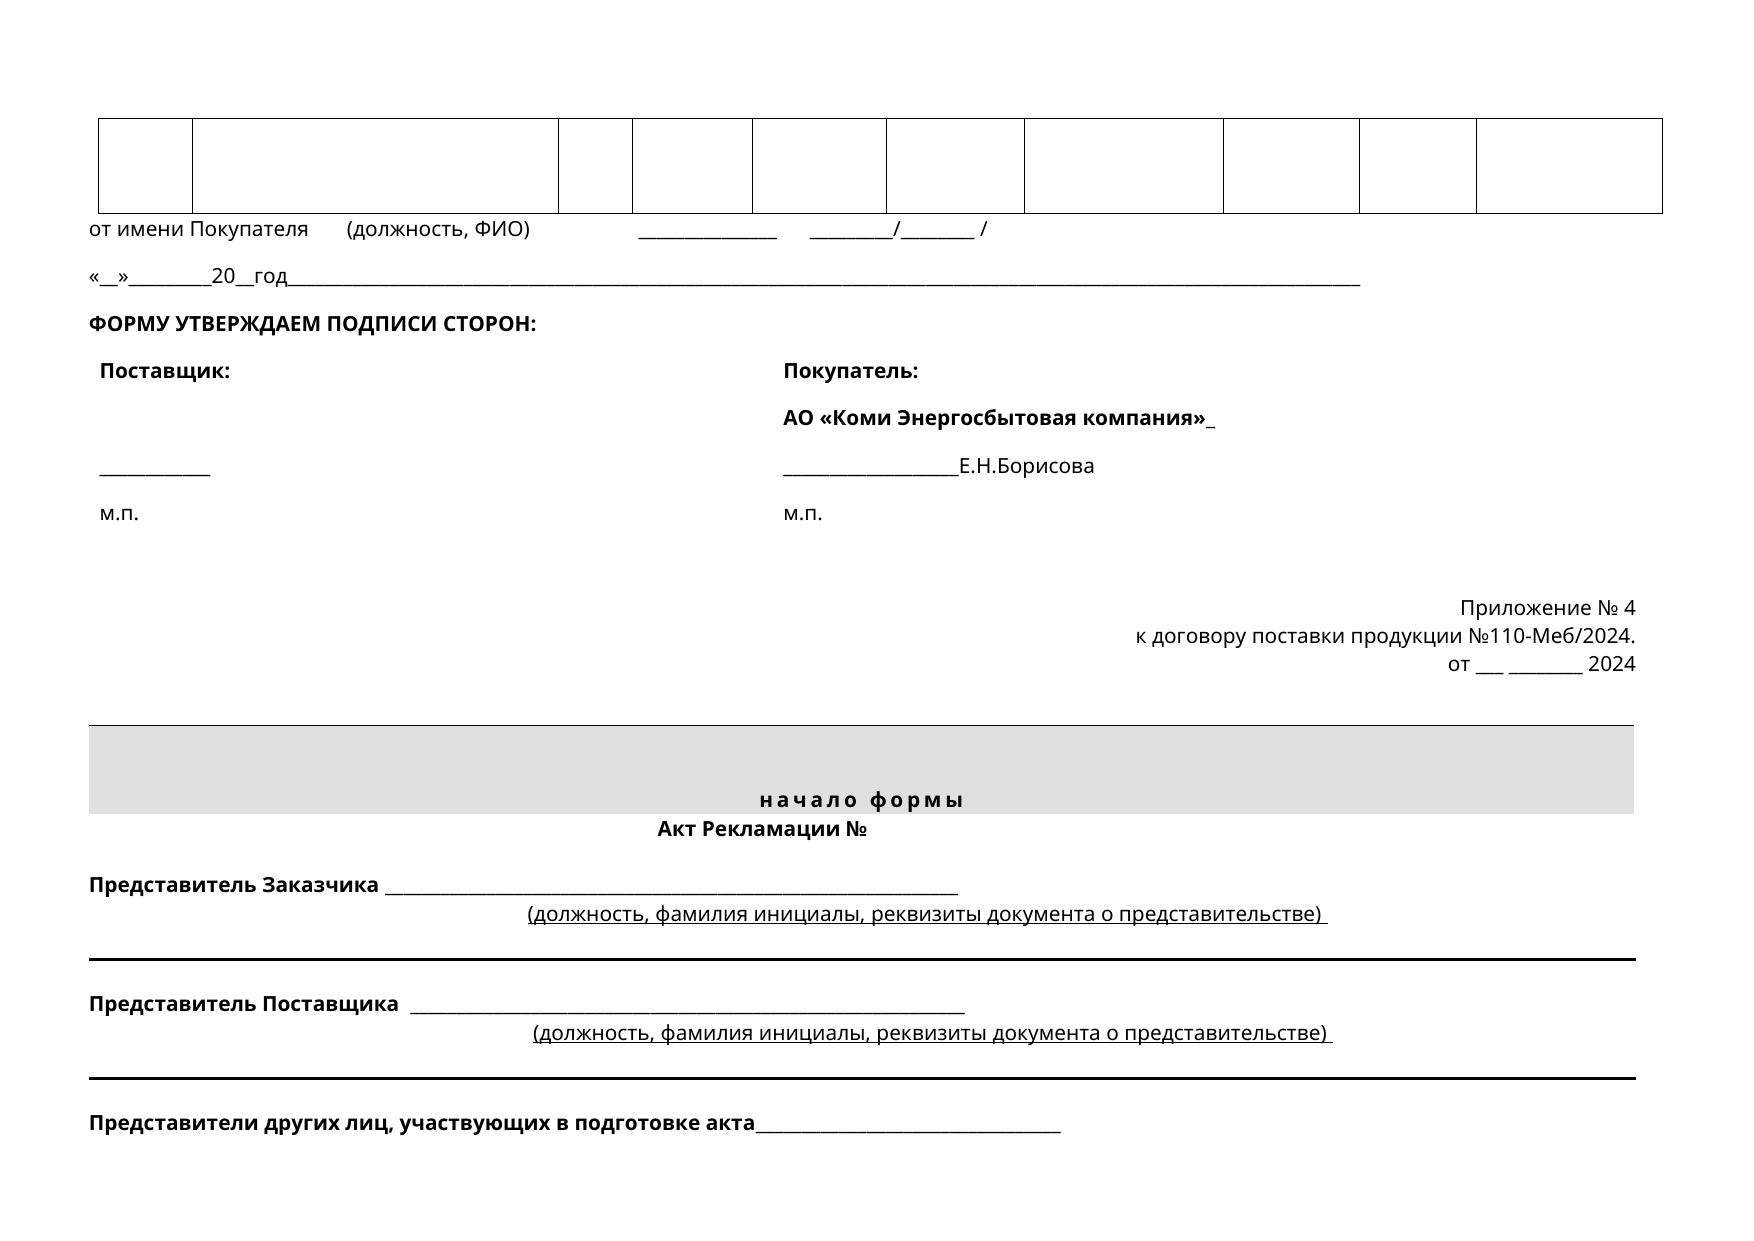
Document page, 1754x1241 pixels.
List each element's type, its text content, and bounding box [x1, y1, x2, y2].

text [89, 1018, 1636, 1046]
table_cell [99, 119, 192, 213]
text Представитель Поставщика ____________________________________________________________ [89, 989, 1636, 1018]
text Представитель Заказчика ______________________________________________________________ [89, 871, 1636, 899]
table_header Покупатель: АО «Коми Энергосбытовая компания»_ ___________________Е.Н.Борисова м.п. [772, 356, 1638, 545]
text к договору поставки продукции №110-Меб/2024. [89, 621, 1636, 649]
table_cell [559, 119, 632, 213]
text от имени Покупателя (должность, ФИО) _______________ _________/________ / [89, 214, 1636, 243]
table_cell [1224, 119, 1359, 213]
table_header Поставщик: ____________ м.п. [88, 356, 772, 545]
table_cell [1360, 119, 1476, 213]
text от ___ ________ 2024 [89, 649, 1636, 678]
text «__»_________20__год____________________________________________________________________________________________________________________ [89, 262, 1636, 290]
table_cell [633, 119, 752, 213]
table_cell [1025, 119, 1223, 213]
text Акт Рекламации № [89, 814, 1636, 842]
text начало формы [89, 782, 1634, 814]
table_cell [1477, 119, 1662, 213]
text Представители других лиц, участвующих в подготовке акта_________________________________ [89, 1108, 1636, 1137]
text (должность, фамилия инициалы, реквизиты документа о представительстве) [89, 899, 1636, 927]
table_cell [193, 119, 558, 213]
text Приложение № 4 [89, 593, 1636, 621]
table_cell [887, 119, 1024, 213]
table_cell [753, 119, 886, 213]
text ФОРМУ УТВЕРЖДАЕМ ПОДПИСИ СТОРОН: [89, 309, 1636, 337]
